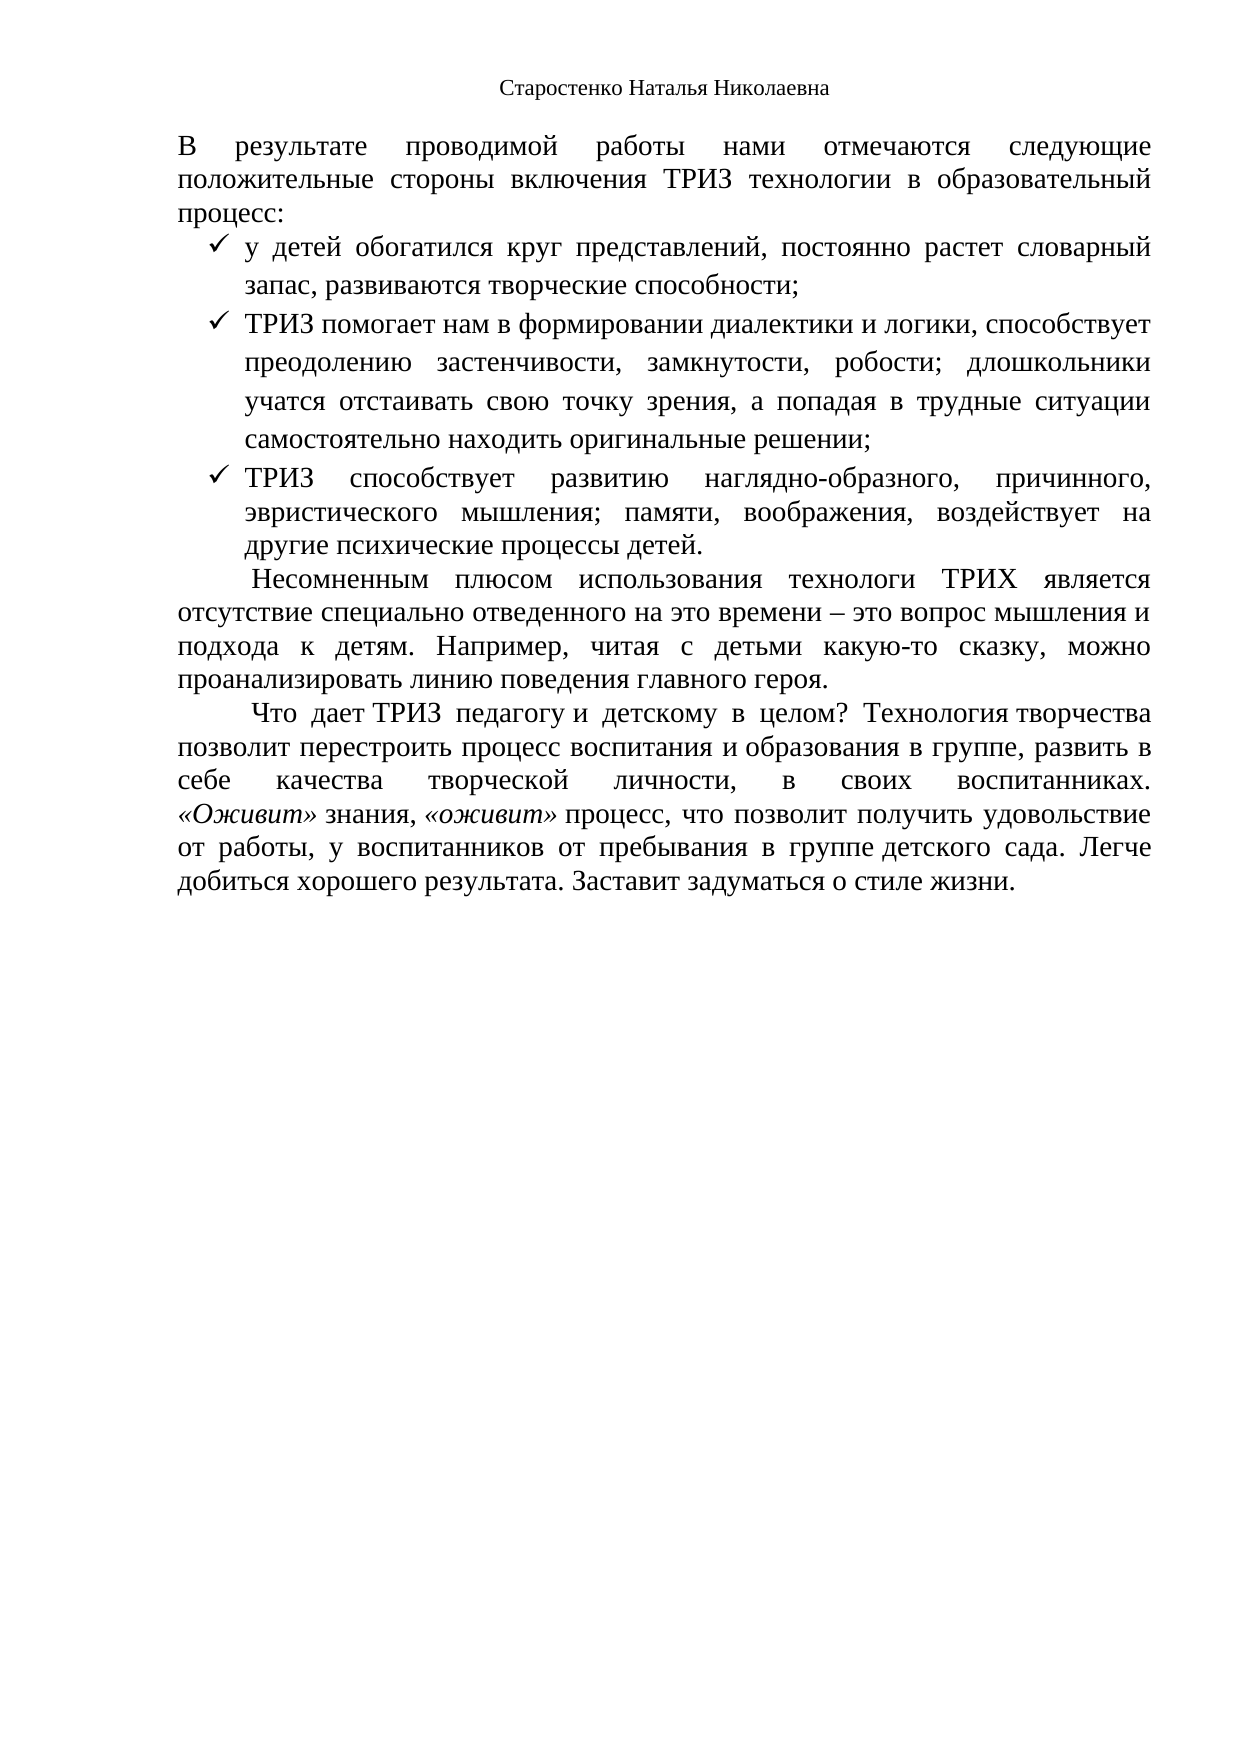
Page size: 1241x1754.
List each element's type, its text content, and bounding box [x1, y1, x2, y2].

text Несомненным плюсом использования технологи ТРИХ является отсутствие специально отведенного на это времени – это вопрос мышления и подхода к детям. Например, читая с детьми какую-то сказку, можно проанализировать линию поведения главного героя. [177, 561, 1152, 695]
list у детей обогатился круг представлений, постоянно растет словарный запас, развиваются творческие способности; [207, 229, 1152, 301]
list ТРИЗ помогает нам в формировании диалектики и логики, способствует преодолению застенчивости, замкнутости, робости; длошкольники учатся отстаивать свою точку зрения, а попадая в трудные ситуации самостоятельно находить оригинальные решении; [207, 306, 1152, 455]
text Что дает ТРИЗ педагогу и детскому в целом? Технология творчества позволит перестроить процесс воспитания и образования в группе, развить в себе качества творческой личности, в своих воспитанниках. «Оживит» знания, «оживит» процесс, что позволит получить удовольствие от работы, у воспитанников от пребывания в группе детского сада. Легче добиться хорошего результата. Заставит задуматься о стиле жизни. [177, 695, 1152, 896]
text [177, 128, 1152, 229]
list ТРИЗ способствует развитию наглядно-образного, причинного, эвристического мышления; памяти, воображения, воздействует на другие психические процессы детей. [207, 460, 1152, 561]
